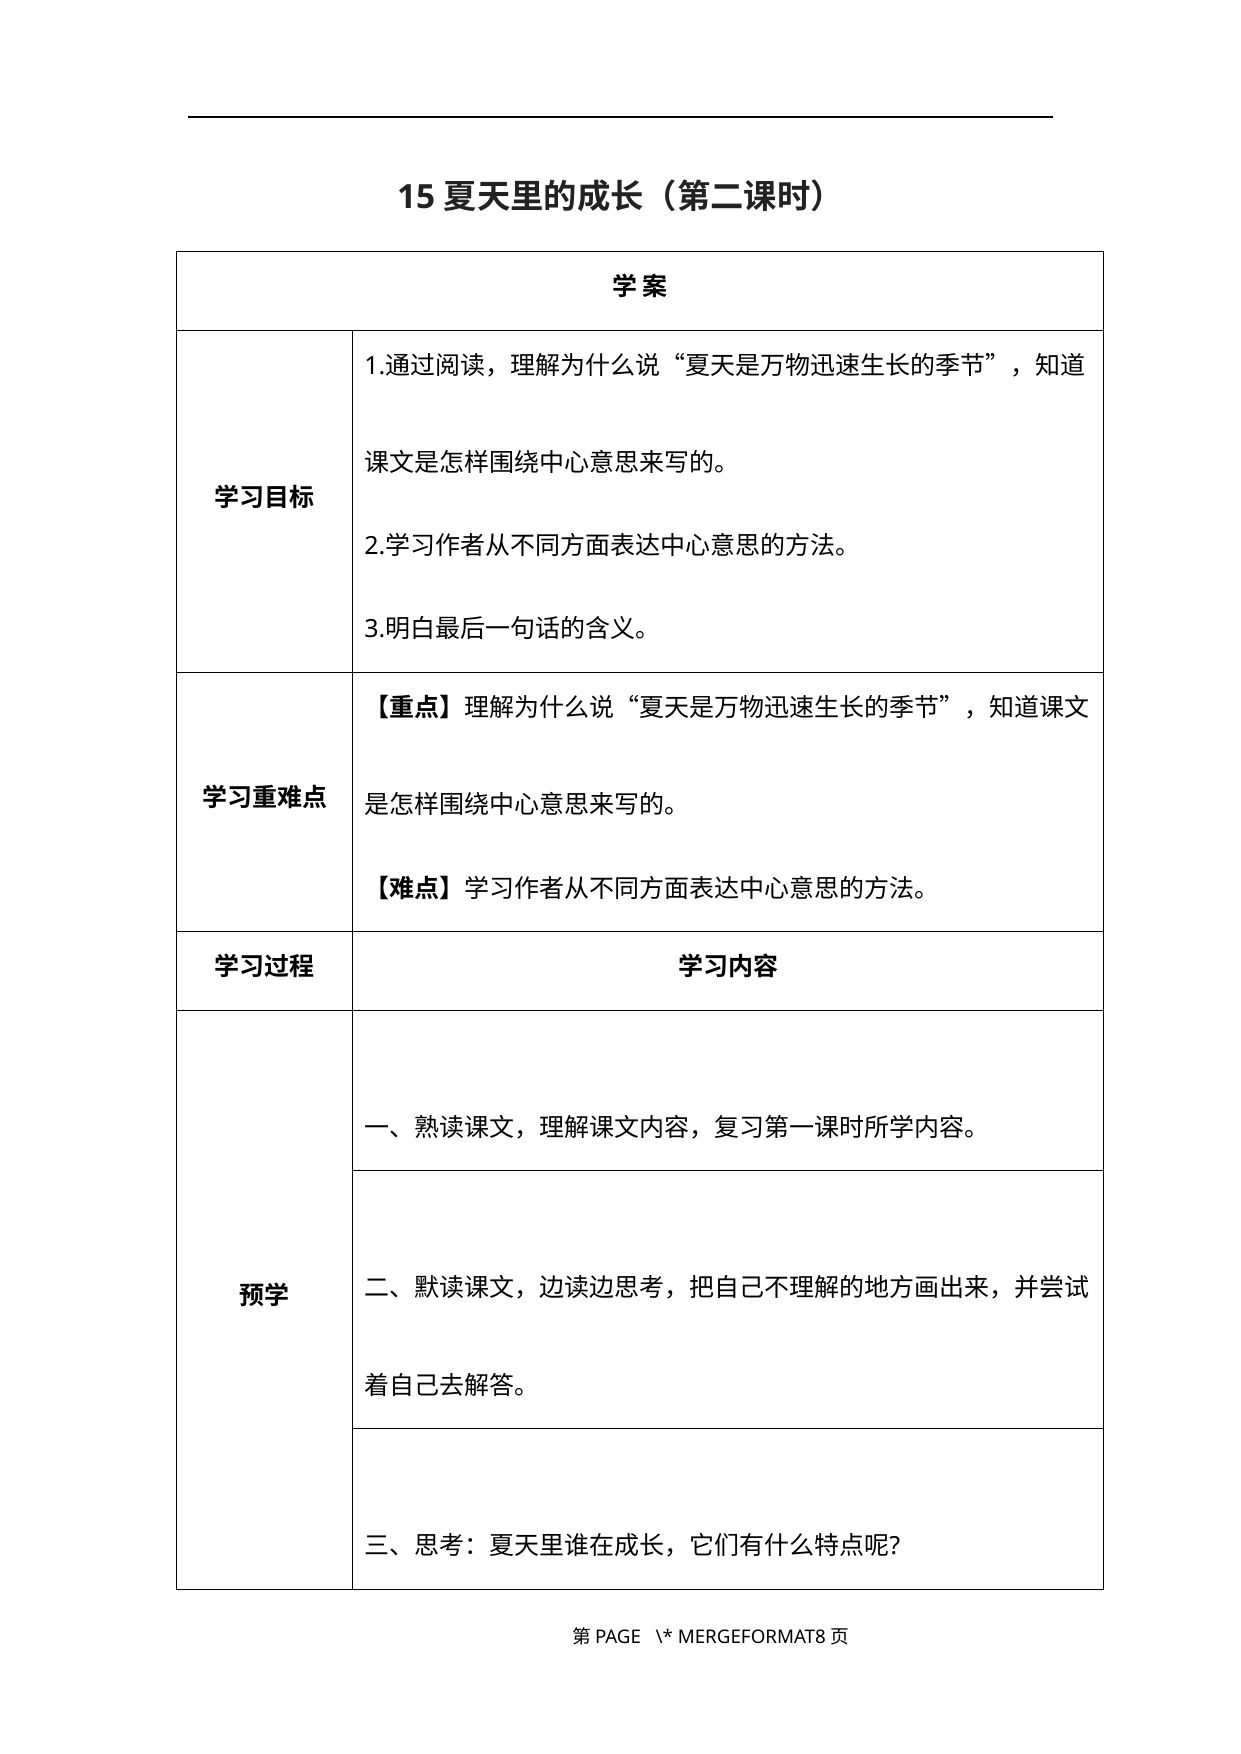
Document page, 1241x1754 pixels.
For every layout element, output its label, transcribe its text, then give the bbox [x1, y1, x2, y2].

table_cell 三、思考：夏天里谁在成长，它们有什么特点呢? [353, 1429, 1103, 1589]
table_cell 预学 [177, 1011, 352, 1589]
text 15 夏天里的成长（第二课时） [187, 162, 1053, 227]
table_cell 二、默读课文，边读边思考，把自己不理解的地方画出来，并尝试着自己去解答。 [353, 1171, 1103, 1428]
table_header 学 案 [177, 252, 1103, 330]
table_cell 学习内容 [353, 932, 1103, 1010]
table_cell 1.通过阅读，理解为什么说“夏天是万物迅速生长的季节”，知道课文是怎样围绕中心意思来写的。 2.学习作者从不同方面表达中心意思的方法。 3.明白最后一句话的含义。 [353, 331, 1103, 672]
table_cell 学习目标 [177, 331, 352, 672]
table_cell 一、熟读课文，理解课文内容，复习第一课时所学内容。 [353, 1011, 1103, 1170]
table_cell 【重点】理解为什么说“夏天是万物迅速生长的季节”，知道课文是怎样围绕中心意思来写的。 【难点】学习作者从不同方面表达中心意思的方法。 [353, 673, 1103, 931]
table_cell 学习重难点 [177, 673, 352, 931]
table_cell 学习过程 [177, 932, 352, 1010]
